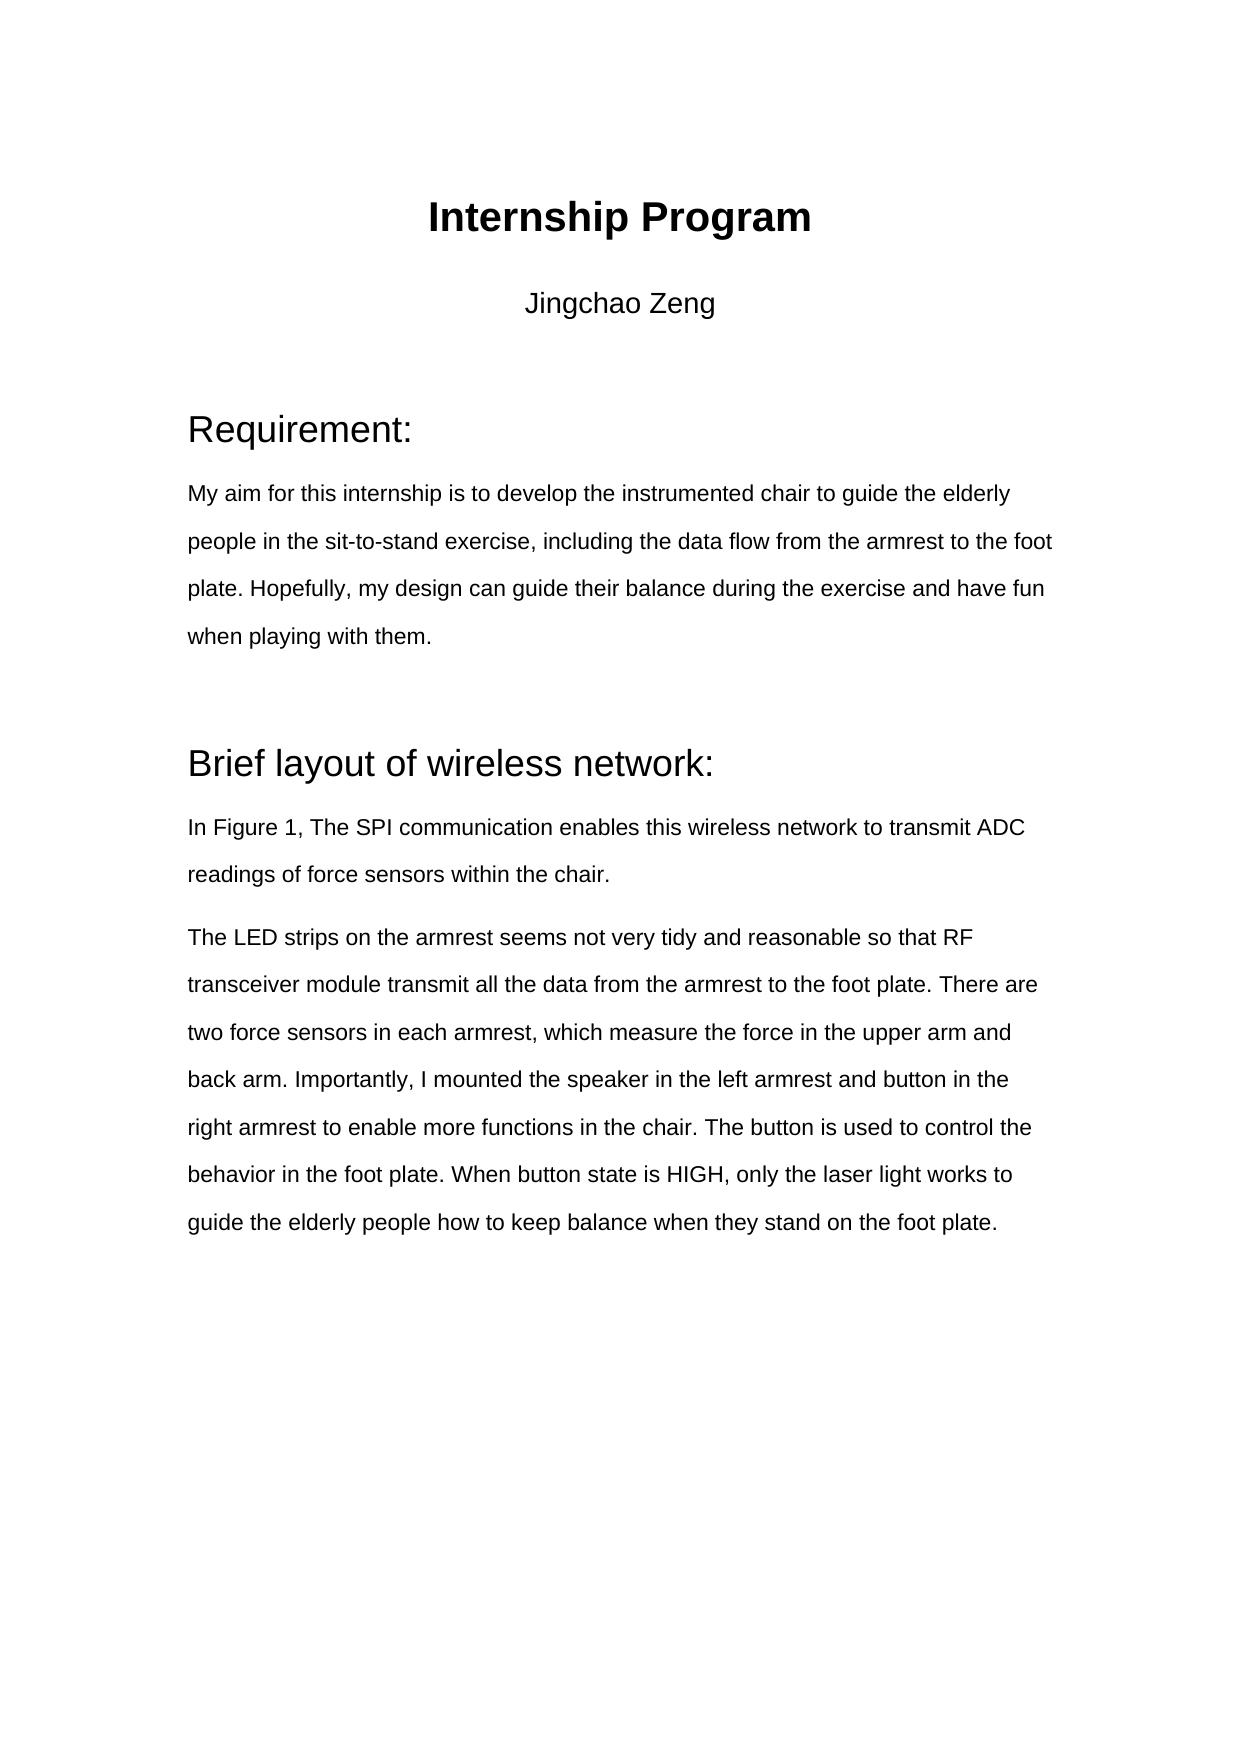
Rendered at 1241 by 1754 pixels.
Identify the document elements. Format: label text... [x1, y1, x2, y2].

text Jingchao Zeng [187, 281, 1053, 324]
text Requirement: [187, 407, 1053, 451]
text My aim for this internship is to develop the instrumented chair to guide the elderly people in the sit-to-stand exercise, including the data flow from the armrest to the foot plate. Hopefully, my design can guide their balance during the exercise and have fun when playing with them. [187, 471, 1053, 658]
text In Figure 1, The SPI communication enables this wireless network to transmit ADC readings of force sensors within the chair. [187, 804, 1053, 896]
text The LED strips on the armrest seems not very tidy and reasonable so that RF transceiver module transmit all the data from the armrest to the foot plate. There are two force sensors in each armrest, which measure the force in the upper arm and back arm. Importantly, I mounted the speaker in the left armrest and button in the right armrest to enable more functions in the chair. The button is used to control the behavior in the foot plate. When button state is HIGH, only the laser light works to guide the elderly people how to keep balance when they stand on the foot plate. [187, 915, 1053, 1244]
text Internship Program [187, 172, 1053, 260]
text Brief layout of wireless network: [187, 740, 1053, 784]
